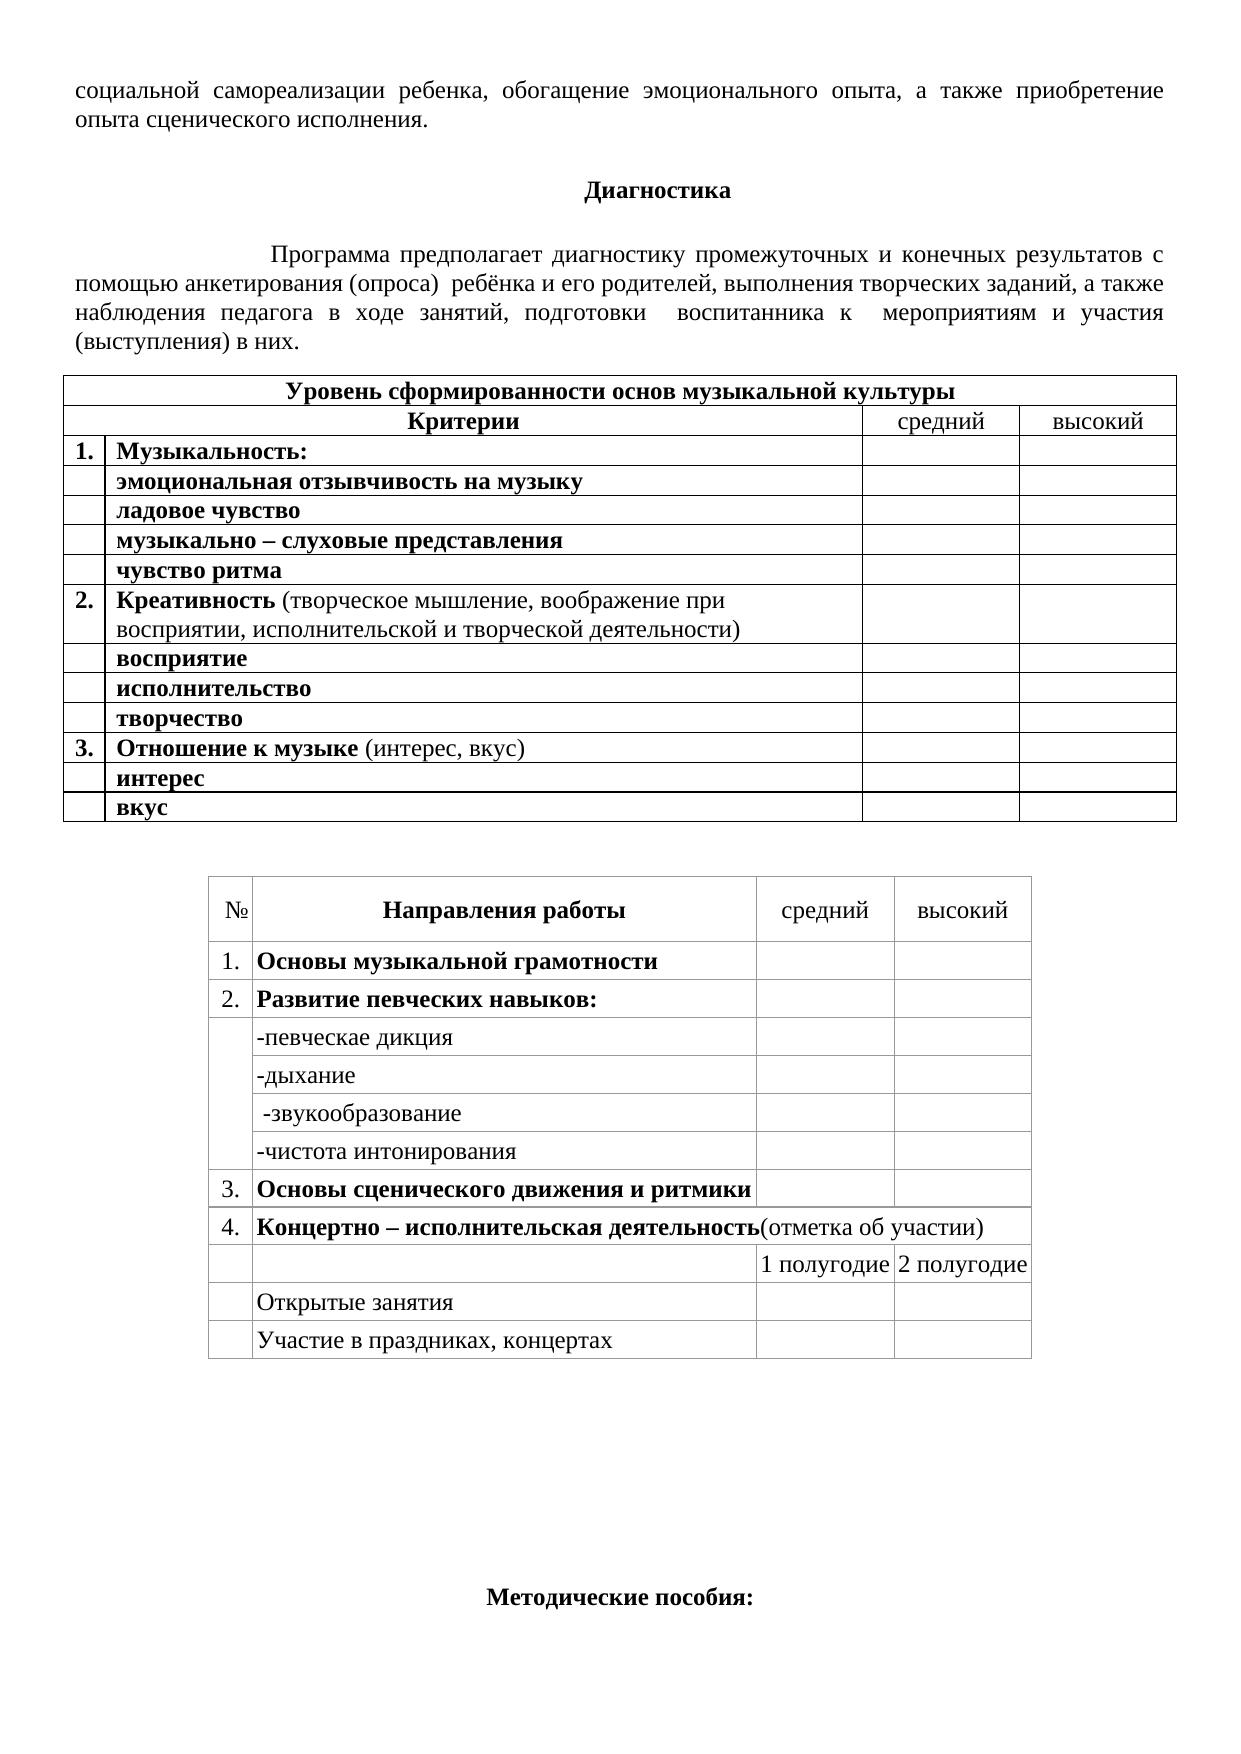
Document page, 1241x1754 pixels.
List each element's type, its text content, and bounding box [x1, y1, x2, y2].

table_cell [757, 1018, 894, 1055]
table_cell [895, 1056, 1031, 1093]
table_cell [209, 1283, 252, 1320]
table_cell -звукообразование [253, 1094, 756, 1131]
table_cell [757, 1283, 894, 1320]
table_cell восприятие [106, 644, 862, 672]
table_cell [1020, 555, 1176, 584]
table_cell [757, 980, 894, 1017]
table_cell [895, 1094, 1031, 1131]
table_cell [64, 763, 104, 791]
table_cell [863, 525, 1019, 554]
table_cell -певческае дикция [253, 1018, 756, 1055]
table_cell Основы сценического движения и ритмики [253, 1170, 756, 1206]
table_header Направления работы [253, 877, 756, 941]
table_cell [64, 555, 104, 584]
table_cell [757, 1094, 894, 1131]
table_cell [1020, 763, 1176, 791]
table_cell [895, 942, 1031, 979]
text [75, 75, 1165, 132]
table_cell [863, 496, 1019, 524]
table_cell [1020, 496, 1176, 524]
table_cell исполнительство [106, 673, 862, 702]
table_cell [895, 980, 1031, 1017]
table_cell Музыкальность: [106, 436, 862, 465]
table_cell [64, 703, 104, 732]
table_cell 4. [209, 1208, 252, 1244]
table_cell [895, 1170, 1031, 1206]
table_cell [1020, 733, 1176, 762]
table_cell [209, 1321, 252, 1358]
table_cell [1020, 673, 1176, 702]
table_cell Участие в праздниках, концертах [253, 1321, 756, 1358]
table_cell [895, 1132, 1031, 1168]
table_cell [757, 1132, 894, 1168]
table_cell ладовое чувство [106, 496, 862, 524]
table_header Уровень сформированности основ музыкальной культуры [64, 376, 1176, 405]
table_cell [863, 763, 1019, 791]
table_cell 1 полугодие [757, 1245, 894, 1282]
table_cell [757, 942, 894, 979]
table_cell интерес [106, 763, 862, 791]
table_cell Креативность (творческое мышление, воображение при восприятии, исполнительской и творческой деятельности) [106, 585, 862, 642]
table_cell Концертно – исполнительская деятельность(отметка об участии) [253, 1208, 1031, 1244]
text Методические пособия: [75, 1582, 1165, 1611]
table_cell [863, 733, 1019, 762]
table_header высокий [895, 877, 1031, 941]
table_cell 1. [64, 436, 104, 465]
table_cell высокий [1020, 406, 1176, 435]
table_cell [209, 1245, 252, 1282]
table_cell [64, 466, 104, 494]
table_cell [863, 793, 1019, 821]
table_cell [757, 1170, 894, 1206]
table_cell [64, 644, 104, 672]
table_cell [1020, 585, 1176, 642]
table_cell 2 полугодие [895, 1245, 1031, 1282]
list Диагностика [150, 176, 1165, 204]
table_cell [1020, 525, 1176, 554]
text Программа предполагает диагностику промежуточных и конечных результатов с помощью анкетирования (опроса) ребёнка и его родителей, выполнения творческих заданий, а также наблюдения педагога в ходе занятий, подготовки воспитанника к мероприятиям и участия (выступления) в них. [75, 239, 1165, 354]
table_cell [64, 496, 104, 524]
table_cell чувство ритма [106, 555, 862, 584]
table_cell [757, 1056, 894, 1093]
table_cell Развитие певческих навыков: [253, 980, 756, 1017]
table_cell эмоциональная отзывчивость на музыку [106, 466, 862, 494]
table_cell творчество [106, 703, 862, 732]
table_cell [64, 525, 104, 554]
table_cell [1020, 644, 1176, 672]
table_header № [209, 877, 252, 941]
table_cell [863, 585, 1019, 642]
table_cell Открытые занятия [253, 1283, 756, 1320]
table_cell Основы музыкальной грамотности [253, 942, 756, 979]
table_cell музыкально – слуховые представления [106, 525, 862, 554]
table_cell Отношение к музыке (интерес, вкус) [106, 733, 862, 762]
table_cell [1020, 436, 1176, 465]
table_cell Критерии [64, 406, 862, 435]
table_cell 1. [209, 942, 252, 979]
table_cell [863, 466, 1019, 494]
table_cell [863, 703, 1019, 732]
table_cell [64, 793, 104, 821]
table_cell [863, 436, 1019, 465]
table_cell [253, 1245, 756, 1282]
table_cell [209, 1018, 252, 1168]
table_cell 2. [209, 980, 252, 1017]
table_cell средний [863, 406, 1019, 435]
table_cell [863, 673, 1019, 702]
table_cell [1020, 793, 1176, 821]
table_cell [757, 1321, 894, 1358]
table_cell -чистота интонирования [253, 1132, 756, 1168]
table_cell 2. [64, 585, 104, 642]
table_cell [895, 1283, 1031, 1320]
table_cell [863, 555, 1019, 584]
table_cell [895, 1018, 1031, 1055]
table_cell 3. [209, 1170, 252, 1206]
table_cell [1020, 703, 1176, 732]
table_header средний [757, 877, 894, 941]
table_cell [64, 673, 104, 702]
table_cell -дыхание [253, 1056, 756, 1093]
table_cell вкус [106, 793, 862, 821]
table_cell [863, 644, 1019, 672]
table_cell 3. [64, 733, 104, 762]
table_cell [1020, 466, 1176, 494]
table_cell [895, 1321, 1031, 1358]
